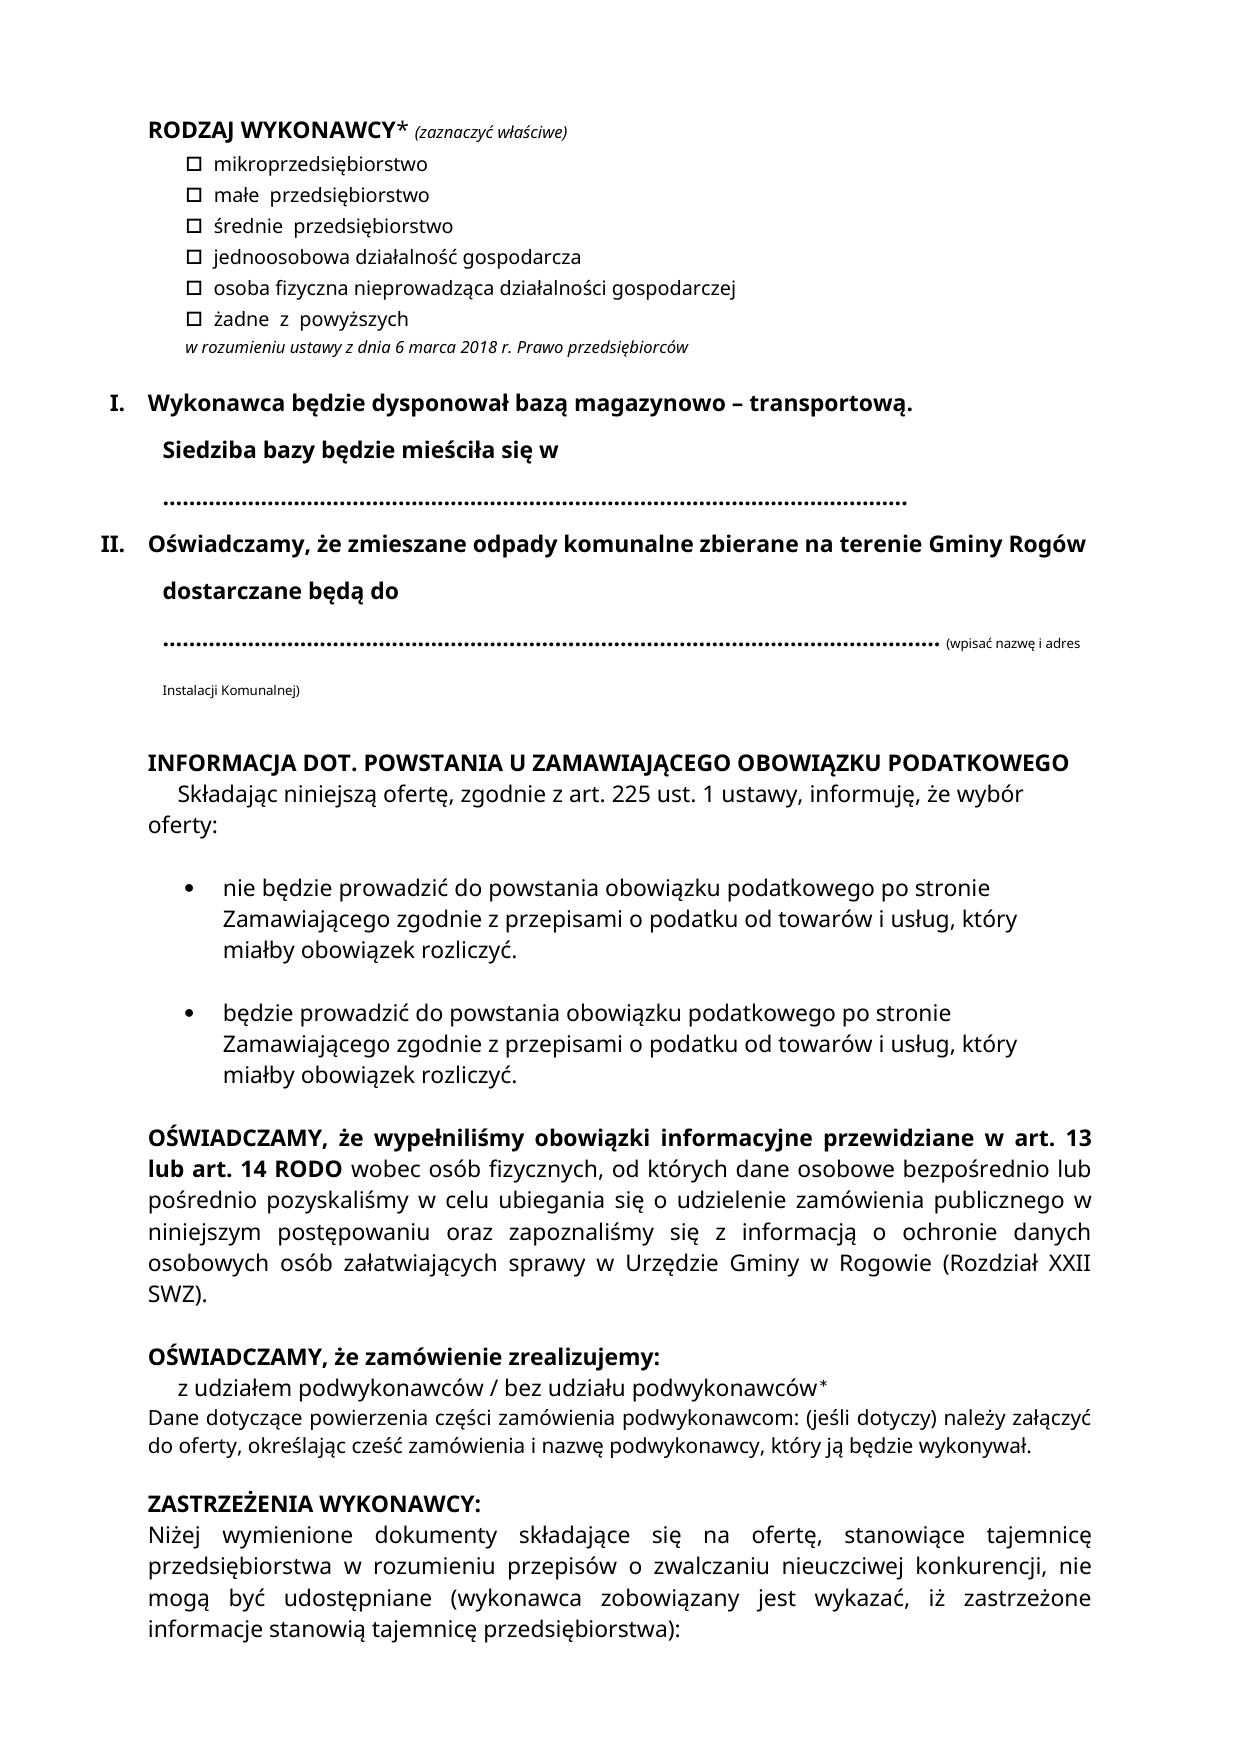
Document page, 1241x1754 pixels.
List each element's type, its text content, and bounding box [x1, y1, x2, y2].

text INFORMACJA DOT. POWSTANIA U ZAMAWIAJĄCEGO OBOWIĄZKU PODATKOWEGO [148, 747, 1092, 778]
text ZASTRZEŻENIA WYKONAWCY: [148, 1488, 1092, 1519]
text osoba fizyczna nieprowadząca działalności gospodarczej [185, 274, 1092, 301]
text jednoosobowa działalność gospodarcza [185, 243, 1092, 270]
list Oświadczamy, że zmieszane odpady komunalne zbierane na terenie Gminy Rogów dostarczane będą do …………………………………………………………………………………………….…………. (wpisać nazwę i adres Instalacji Komunalnej) [125, 528, 1092, 700]
list Wykonawca będzie dysponował bazą magazynowo – transportową. [125, 387, 1092, 418]
list będzie prowadzić do powstania obowiązku podatkowego po stronie Zamawiającego zgodnie z przepisami o podatku od towarów i usług, który miałby obowiązek rozliczyć. [185, 997, 1092, 1090]
text Dane dotyczące powierzenia części zamówienia podwykonawcom: (jeśli dotyczy) należy załączyć do oferty, określając cześć zamówienia i nazwę podwykonawcy, który ją będzie wykonywał. [148, 1403, 1092, 1460]
list z udziałem podwykonawców / bez udziału podwykonawców* [177, 1372, 1092, 1403]
text OŚWIADCZAMY, że zamówienie zrealizujemy: [148, 1340, 1092, 1372]
text Składając niniejszą ofertę, zgodnie z art. 225 ust. 1 ustawy, informuję, że wybór oferty: [148, 778, 1092, 840]
list nie będzie prowadzić do powstania obowiązku podatkowego po stronie Zamawiającego zgodnie z przepisami o podatku od towarów i usług, który miałby obowiązek rozliczyć. [185, 872, 1092, 965]
text średnie przedsiębiorstwo [185, 212, 1092, 239]
text OŚWIADCZAMY, że wypełniliśmy obowiązki informacyjne przewidziane w art. 13 lub art. 14 RODO wobec osób fizycznych, od których dane osobowe bezpośrednio lub pośrednio pozyskaliśmy w celu ubiegania się o udzielenie zamówienia publicznego w niniejszym postępowaniu oraz zapoznaliśmy się z informacją o ochronie danych osobowych osób załatwiających sprawy w Urzędzie Gminy w Rogowie (Rozdział XXII SWZ). [148, 1122, 1092, 1309]
text RODZAJ WYKONAWCY* (zaznaczyć właściwe) [148, 114, 1092, 146]
list Siedziba bazy będzie mieściła się w …………………………………………………………………………………………………... [162, 434, 1092, 512]
text Niżej wymienione dokumenty składające się na ofertę, stanowiące tajemnicę przedsiębiorstwa w rozumieniu przepisów o zwalczaniu nieuczciwej konkurencji, nie mogą być udostępniane (wykonawca zobowiązany jest wykazać, iż zastrzeżone informacje stanowią tajemnicę przedsiębiorstwa): [148, 1519, 1092, 1644]
text żadne z powyższych w rozumieniu ustawy z dnia 6 marca 2018 r. Prawo przedsiębiorców [185, 305, 1092, 358]
text mikroprzedsiębiorstwo [185, 150, 1092, 177]
text małe przedsiębiorstwo [185, 181, 1092, 208]
